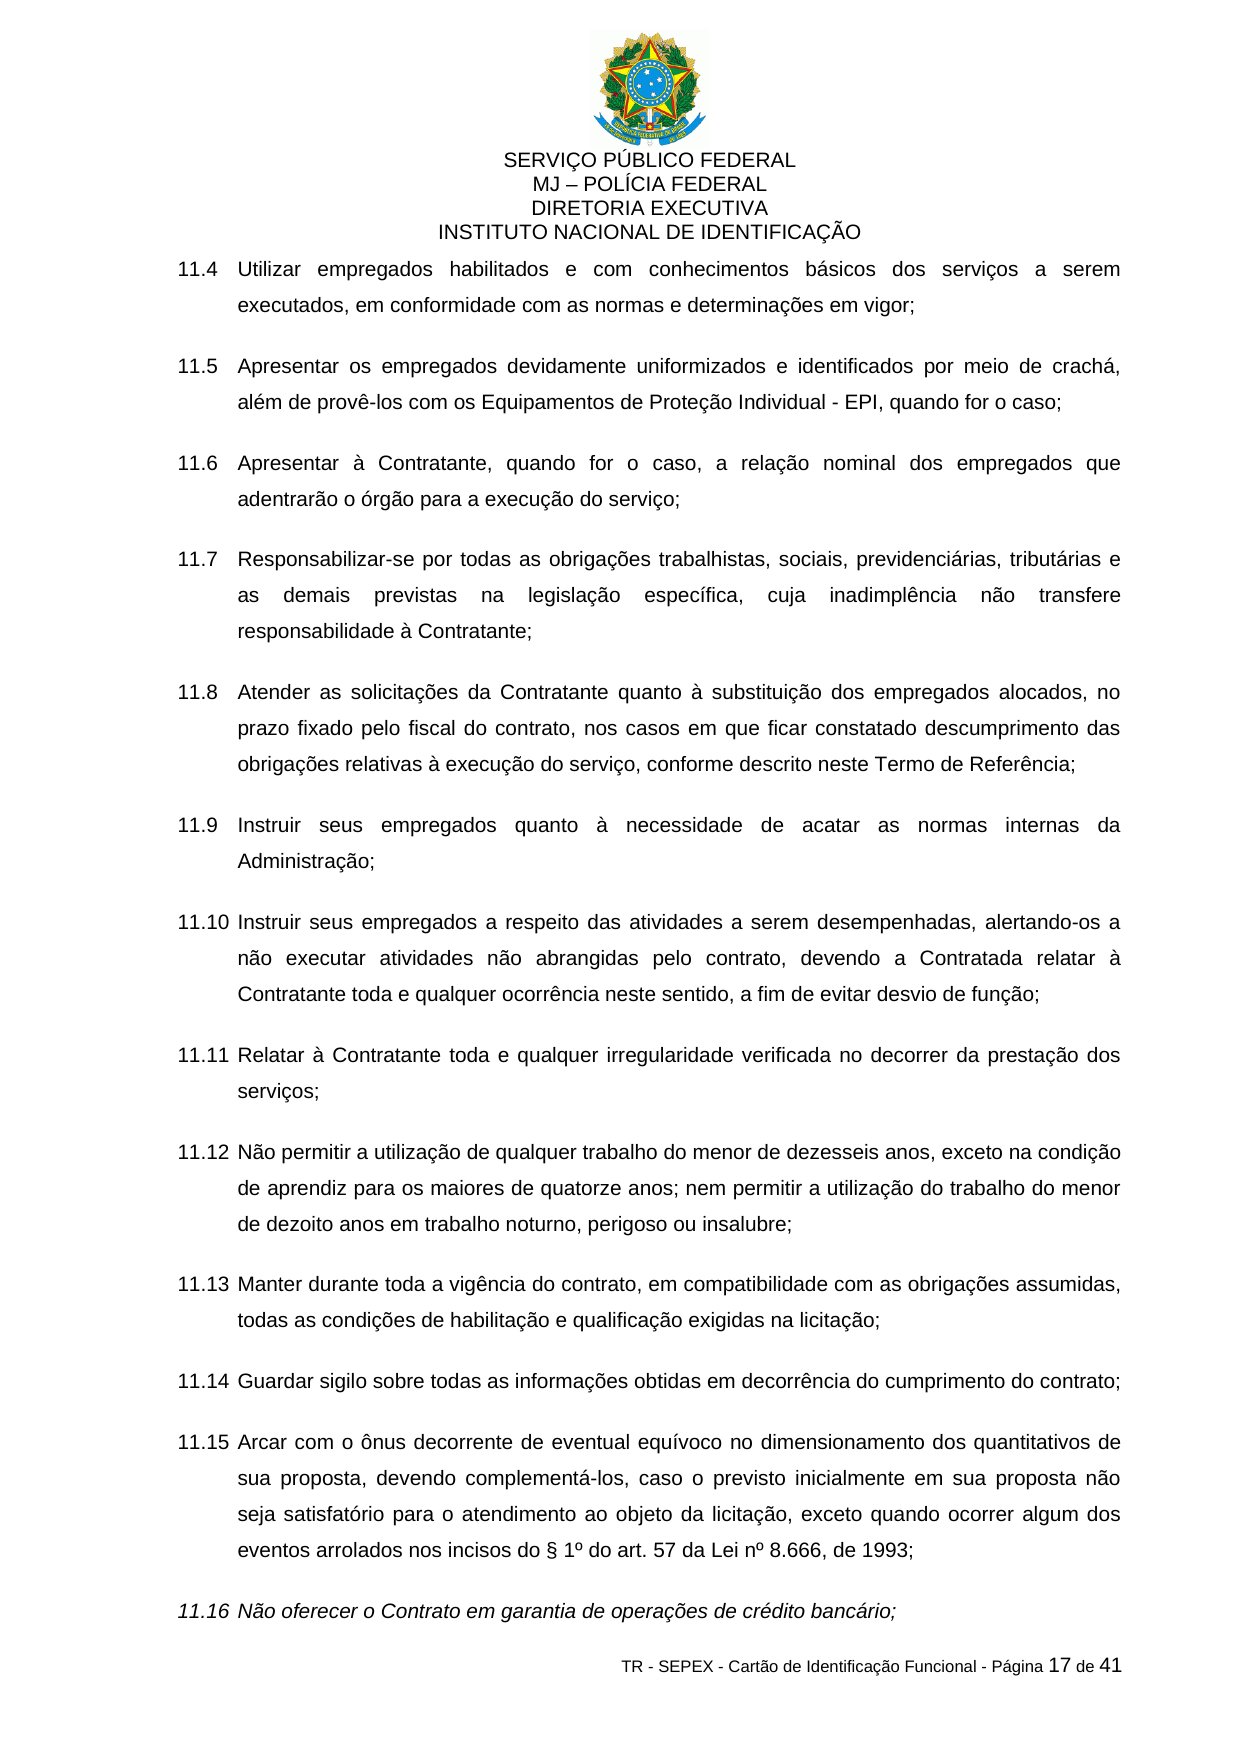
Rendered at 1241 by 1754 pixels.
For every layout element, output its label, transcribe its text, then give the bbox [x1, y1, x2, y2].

subtitle Instruir seus empregados quanto à necessidade de acatar as normas internas da Administração; [177, 813, 1122, 873]
subtitle Instruir seus empregados a respeito das atividades a serem desempenhadas, alertando-os a não executar atividades não abrangidas pelo contrato, devendo a Contratada relatar à Contratante toda e qualquer ocorrência neste sentido, a fim de evitar desvio de função; [177, 910, 1122, 1006]
subtitle Manter durante toda a vigência do contrato, em compatibilidade com as obrigações assumidas, todas as condições de habilitação e qualificação exigidas na licitação; [177, 1272, 1122, 1332]
subtitle Guardar sigilo sobre todas as informações obtidas em decorrência do cumprimento do contrato; [177, 1369, 1122, 1393]
subtitle Apresentar à Contratante, quando for o caso, a relação nominal dos empregados que adentrarão o órgão para a execução do serviço; [177, 450, 1122, 510]
subtitle Responsabilizar-se por todas as obrigações trabalhistas, sociais, previdenciárias, tributárias e as demais previstas na legislação específica, cuja inadimplência não transfere responsabilidade à Contratante; [177, 547, 1122, 643]
subtitle Atender as solicitações da Contratante quanto à substituição dos empregados alocados, no prazo fixado pelo fiscal do contrato, nos casos em que ficar constatado descumprimento das obrigações relativas à execução do serviço, conforme descrito neste Termo de Referência; [177, 680, 1122, 776]
subtitle Apresentar os empregados devidamente uniformizados e identificados por meio de crachá, além de provê-los com os Equipamentos de Proteção Individual - EPI, quando for o caso; [177, 353, 1122, 413]
subtitle Utilizar empregados habilitados e com conhecimentos básicos dos serviços a serem executados, em conformidade com as normas e determinações em vigor; [177, 257, 1122, 317]
subtitle Não oferecer o Contrato em garantia de operações de crédito bancário; [177, 1599, 1122, 1623]
subtitle Não permitir a utilização de qualquer trabalho do menor de dezesseis anos, exceto na condição de aprendiz para os maiores de quatorze anos; nem permitir a utilização do trabalho do menor de dezoito anos em trabalho noturno, perigoso ou insalubre; [177, 1139, 1122, 1235]
subtitle Relatar à Contratante toda e qualquer irregularidade verificada no decorrer da prestação dos serviços; [177, 1043, 1122, 1102]
subtitle Arcar com o ônus decorrente de eventual equívoco no dimensionamento dos quantitativos de sua proposta, devendo complementá-los, caso o previsto inicialmente em sua proposta não seja satisfatório para o atendimento ao objeto da licitação, exceto quando ocorrer algum dos eventos arrolados nos incisos do § 1º do art. 57 da Lei nº 8.666, de 1993; [177, 1430, 1122, 1562]
picture [589, 29, 710, 149]
